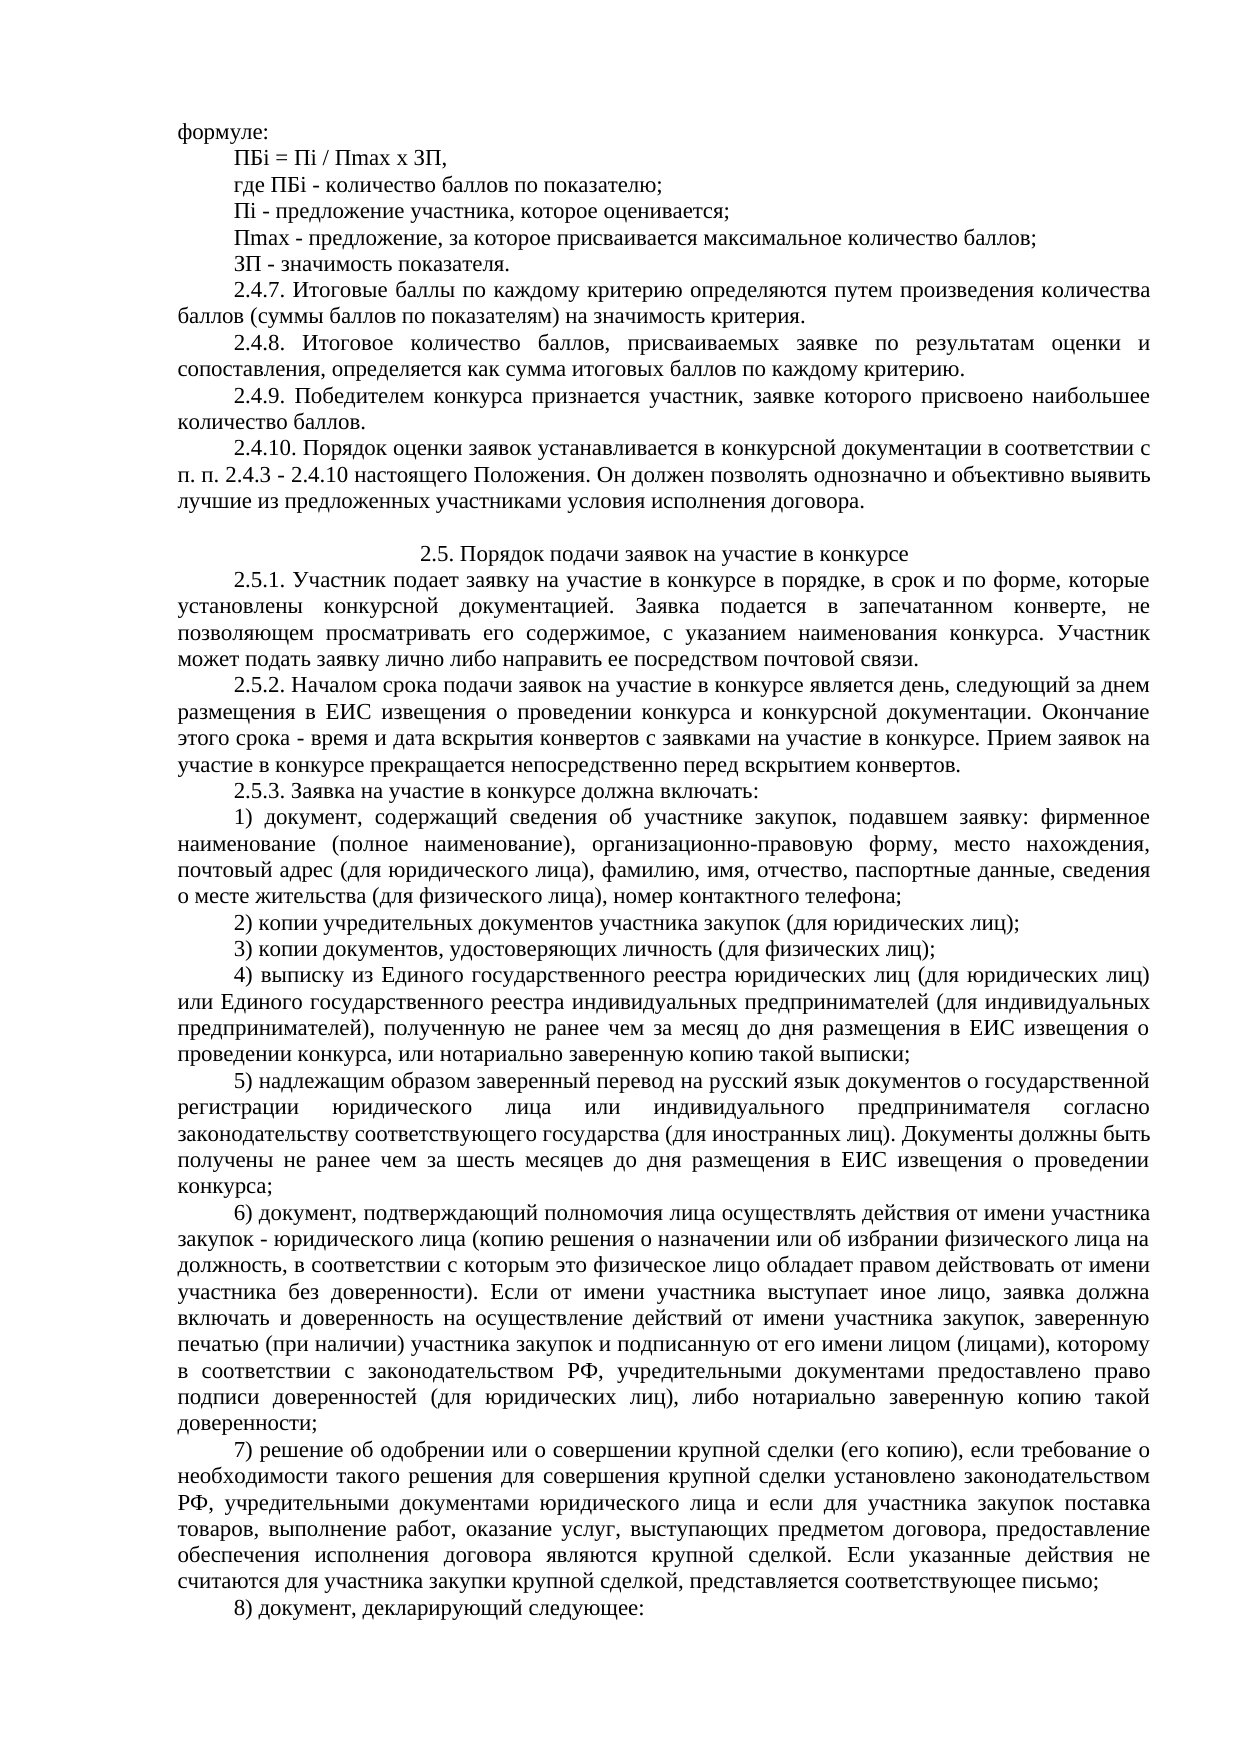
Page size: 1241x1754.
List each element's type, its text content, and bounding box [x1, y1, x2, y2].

text 2.5.1. Участник подает заявку на участие в конкурсе в порядке, в срок и по форме, которые установлены конкурсной документацией. Заявка подается в запечатанном конверте, не позволяющем просматривать его содержимое, с указанием наименования конкурса. Участник может подать заявку лично либо направить ее посредством почтовой связи. [177, 566, 1152, 672]
text 2.4.10. Порядок оценки заявок устанавливается в конкурсной документации в соответствии с п. п. 2.4.3 - 2.4.10 настоящего Положения. Он должен позволять однозначно и объективно выявить лучшие из предложенных участниками условия исполнения договора. [177, 434, 1152, 513]
text 2.5. Порядок подачи заявок на участие в конкурсе [177, 540, 1152, 566]
text ЗП - значимость показателя. [177, 250, 1152, 276]
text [177, 118, 1152, 144]
text 8) документ, декларирующий следующее: [177, 1594, 1152, 1620]
text 2.4.7. Итоговые баллы по каждому критерию определяются путем произведения количества баллов (суммы баллов по показателям) на значимость критерия. [177, 276, 1152, 329]
text 1) документ, содержащий сведения об участнике закупок, подавшем заявку: фирменное наименование (полное наименование), организационно-правовую форму, место нахождения, почтовый адрес (для юридического лица), фамилию, имя, отчество, паспортные данные, сведения о месте жительства (для физического лица), номер контактного телефона; [177, 803, 1152, 909]
text 3) копии документов, удостоверяющих личность (для физических лиц); [177, 935, 1152, 961]
text 2) копии учредительных документов участника закупок (для юридических лиц); [177, 909, 1152, 935]
text 2.4.8. Итоговое количество баллов, присваиваемых заявке по результатам оценки и сопоставления, определяется как сумма итоговых баллов по каждому критерию. [177, 329, 1152, 382]
text 4) выписку из Единого государственного реестра юридических лиц (для юридических лиц) или Единого государственного реестра индивидуальных предпринимателей (для индивидуальных предпринимателей), полученную не ранее чем за месяц до дня размещения в ЕИС извещения о проведении конкурса, или нотариально заверенную копию такой выписки; [177, 961, 1152, 1067]
text 2.5.2. Началом срока подачи заявок на участие в конкурсе является день, следующий за днем размещения в ЕИС извещения о проведении конкурса и конкурсной документации. Окончание этого срока - время и дата вскрытия конвертов с заявками на участие в конкурсе. Прием заявок на участие в конкурсе прекращается непосредственно перед вскрытием конвертов. [177, 672, 1152, 777]
text 7) решение об одобрении или о совершении крупной сделки (его копию), если требование о необходимости такого решения для совершения крупной сделки установлено законодательством РФ, учредительными документами юридического лица и если для участника закупок поставка товаров, выполнение работ, оказание услуг, выступающих предметом договора, предоставление обеспечения исполнения договора являются крупной сделкой. Если указанные действия не считаются для участника закупки крупной сделкой, представляется соответствующее письмо; [177, 1436, 1152, 1594]
text 2.5.3. Заявка на участие в конкурсе должна включать: [177, 777, 1152, 803]
text 6) документ, подтверждающий полномочия лица осуществлять действия от имени участника закупок - юридического лица (копию решения о назначении или об избрании физического лица на должность, в соответствии с которым это физическое лицо обладает правом действовать от имени участника без доверенности). Если от имени участника выступает иное лицо, заявка должна включать и доверенность на осуществление действий от имени участника закупок, заверенную печатью (при наличии) участника закупок и подписанную от его имени лицом (лицами), которому в соответствии с законодательством РФ, учредительными документами предоставлено право подписи доверенностей (для юридических лиц), либо нотариально заверенную копию такой доверенности; [177, 1199, 1152, 1436]
text Пi - предложение участника, которое оценивается; [177, 197, 1152, 223]
text ПБi = Пi / Пmax x ЗП, [177, 144, 1152, 171]
text 2.4.9. Победителем конкурса признается участник, заявке которого присвоено наибольшее количество баллов. [177, 382, 1152, 434]
text где ПБi - количество баллов по показателю; [177, 171, 1152, 197]
text 5) надлежащим образом заверенный перевод на русский язык документов о государственной регистрации юридического лица или индивидуального предпринимателя согласно законодательству соответствующего государства (для иностранных лиц). Документы должны быть получены не ранее чем за шесть месяцев до дня размещения в ЕИС извещения о проведении конкурса; [177, 1067, 1152, 1199]
text Пmax - предложение, за которое присваивается максимальное количество баллов; [177, 223, 1152, 250]
